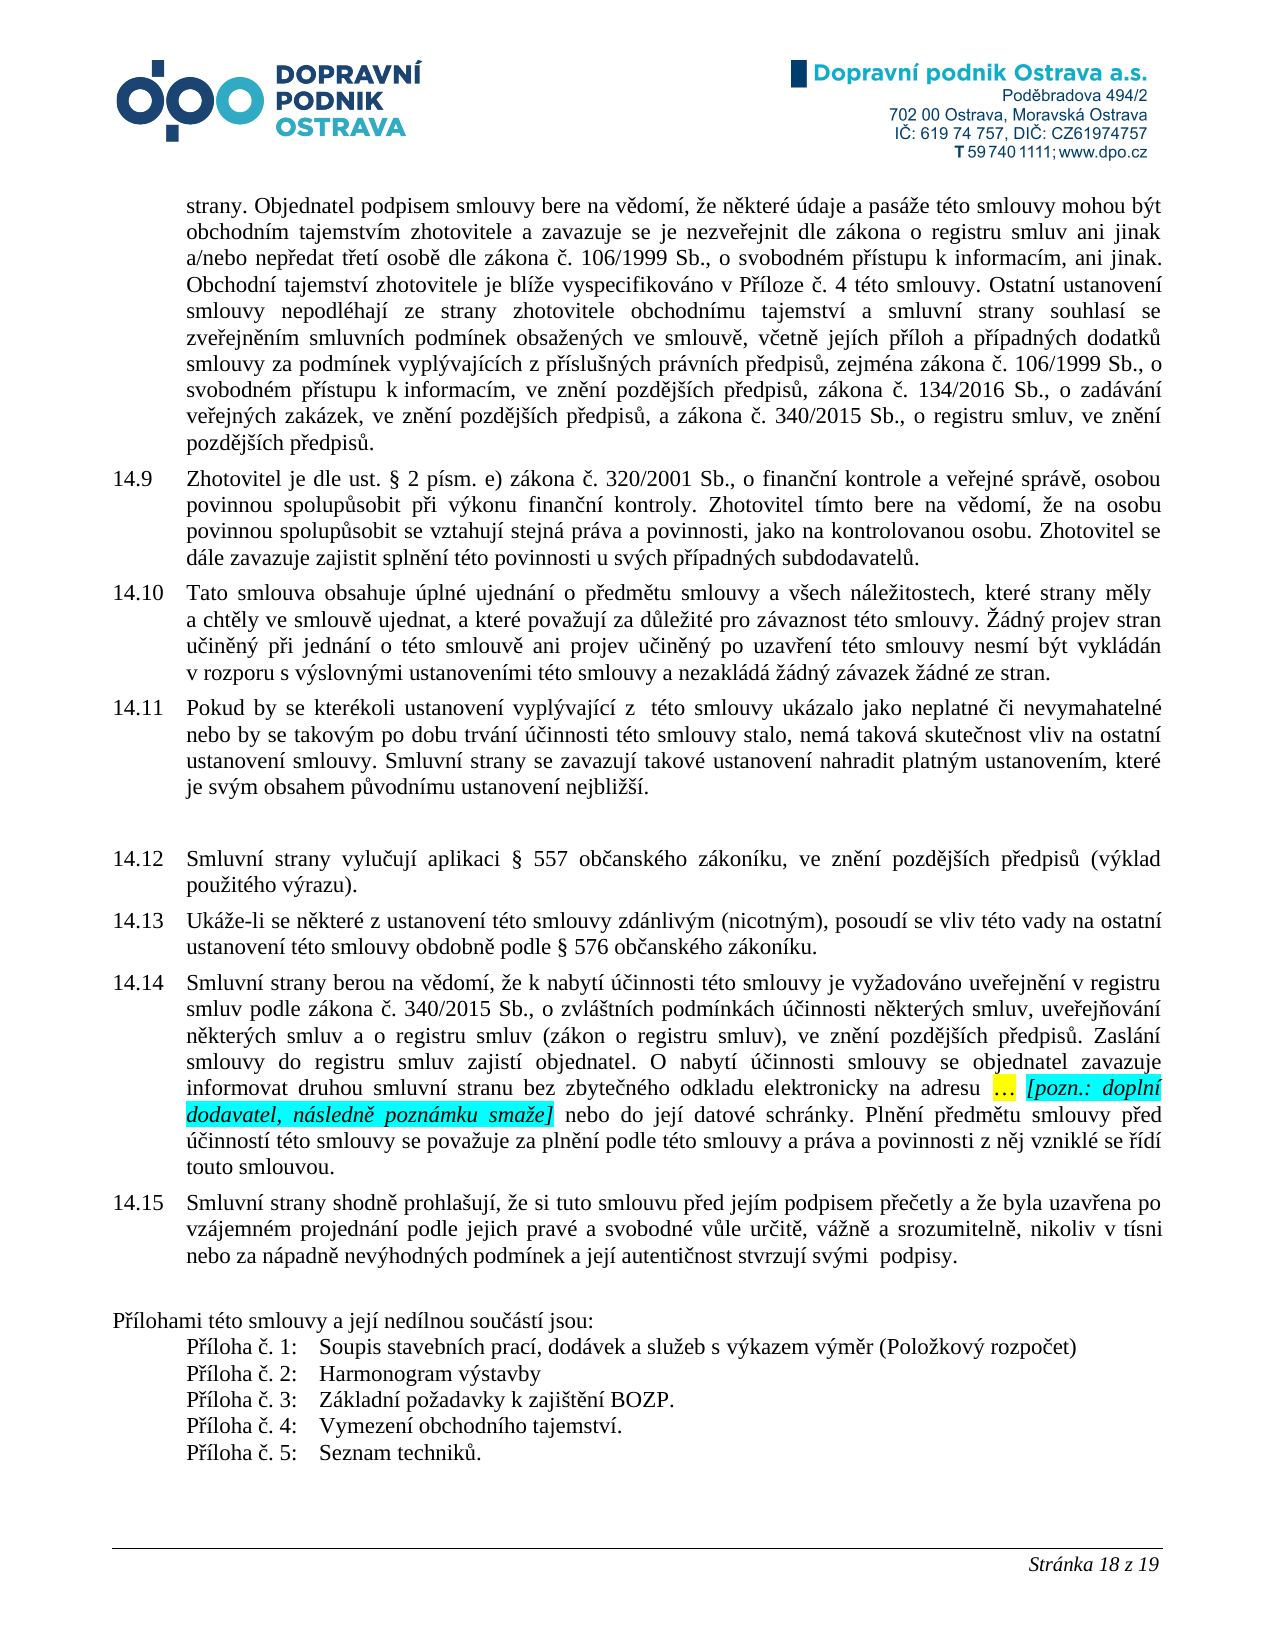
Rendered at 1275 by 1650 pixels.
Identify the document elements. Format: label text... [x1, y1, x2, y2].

list Zhotovitel je dle ust. § 2 písm. e) zákona č. 320/2001 Sb., o finanční kontrole a veřejné správě, osobou povinnou spolupůsobit při výkonu finanční kontroly. Zhotovitel tímto bere na vědomí, že na osobu povinnou spolupůsobit se vztahují stejná práva a povinnosti, jako na kontrolovanou osobu. Zhotovitel se dále zavazuje zajistit splnění této povinnosti u svých případných subdodavatelů. [112, 465, 1163, 570]
list Pokud by se kterékoli ustanovení vyplývající z této smlouvy ukázalo jako neplatné či nevymahatelné nebo by se takovým po dobu trvání účinnosti této smlouvy stalo, nemá taková skutečnost vliv na ostatní ustanovení smlouvy. Smluvní strany se zavazují takové ustanovení nahradit platným ustanovením, které je svým obsahem původnímu ustanovení nejbližší. [112, 694, 1163, 800]
list Tato smlouva obsahuje úplné ujednání o předmětu smlouvy a všech náležitostech, které strany měly a chtěly ve smlouvě ujednat, a které považují za důležité pro závaznost této smlouvy. Žádný projev stran učiněný při jednání o této smlouvě ani projev učiněný po uzavření této smlouvy nesmí být vykládán v rozporu s výslovnými ustanoveními této smlouvy a nezakládá žádný závazek žádné ze stran. [112, 579, 1163, 685]
list Smluvní strany berou na vědomí, že k nabytí účinnosti této smlouvy je vyžadováno uveřejnění v registru smluv podle zákona č. 340/2015 Sb., o zvláštních podmínkách účinnosti některých smluv, uveřejňování některých smluv a o registru smluv (zákon o registru smluv), ve znění pozdějších předpisů. Zaslání smlouvy do registru smluv zajistí objednatel. O nabytí účinnosti smlouvy se objednatel zavazuje informovat druhou smluvní stranu bez zbytečného odkladu elektronicky na adresu … [pozn.: doplní dodavatel, následně poznámku smaže] nebo do její datové schránky. Plnění předmětu smlouvy před účinností této smlouvy se považuje za plnění podle této smlouvy a práva a povinnosti z něj vzniklé se řídí touto smlouvou. [112, 969, 1163, 1180]
text Příloha č. 2: Harmonogram výstavby [186, 1360, 1161, 1386]
picture [791, 60, 1147, 161]
picture [116, 60, 423, 142]
text Příloha č. 3: Základní požadavky k zajištění BOZP. [186, 1386, 1161, 1412]
text Příloha č. 1: Soupis stavebních prací, dodávek a služeb s výkazem výměr (Položkový rozpočet) [186, 1333, 1161, 1360]
list Smluvní strany vylučují aplikaci § 557 občanského zákoníku, ve znění pozdějších předpisů (výklad použitého výrazu). [112, 845, 1163, 897]
list Ukáže-li se některé z ustanovení této smlouvy zdánlivým (nicotným), posoudí se vliv této vady na ostatní ustanovení této smlouvy obdobně podle § 576 občanského zákoníku. [112, 907, 1163, 959]
text Příloha č. 5: Seznam techniků. [186, 1439, 1161, 1465]
text Příloha č. 4: Vymezení obchodního tajemství. [186, 1412, 1161, 1439]
list Smluvní strany shodně prohlašují, že si tuto smlouvu před jejím podpisem přečetly a že byla uzavřena po vzájemném projednání podle jejich pravé a svobodné vůle určitě, vážně a srozumitelně, nikoliv v tísni nebo za nápadně nevýhodných podmínek a její autentičnost stvrzují svými podpisy. [112, 1189, 1163, 1268]
text Přílohami této smlouvy a její nedílnou součástí jsou: [112, 1307, 1161, 1333]
